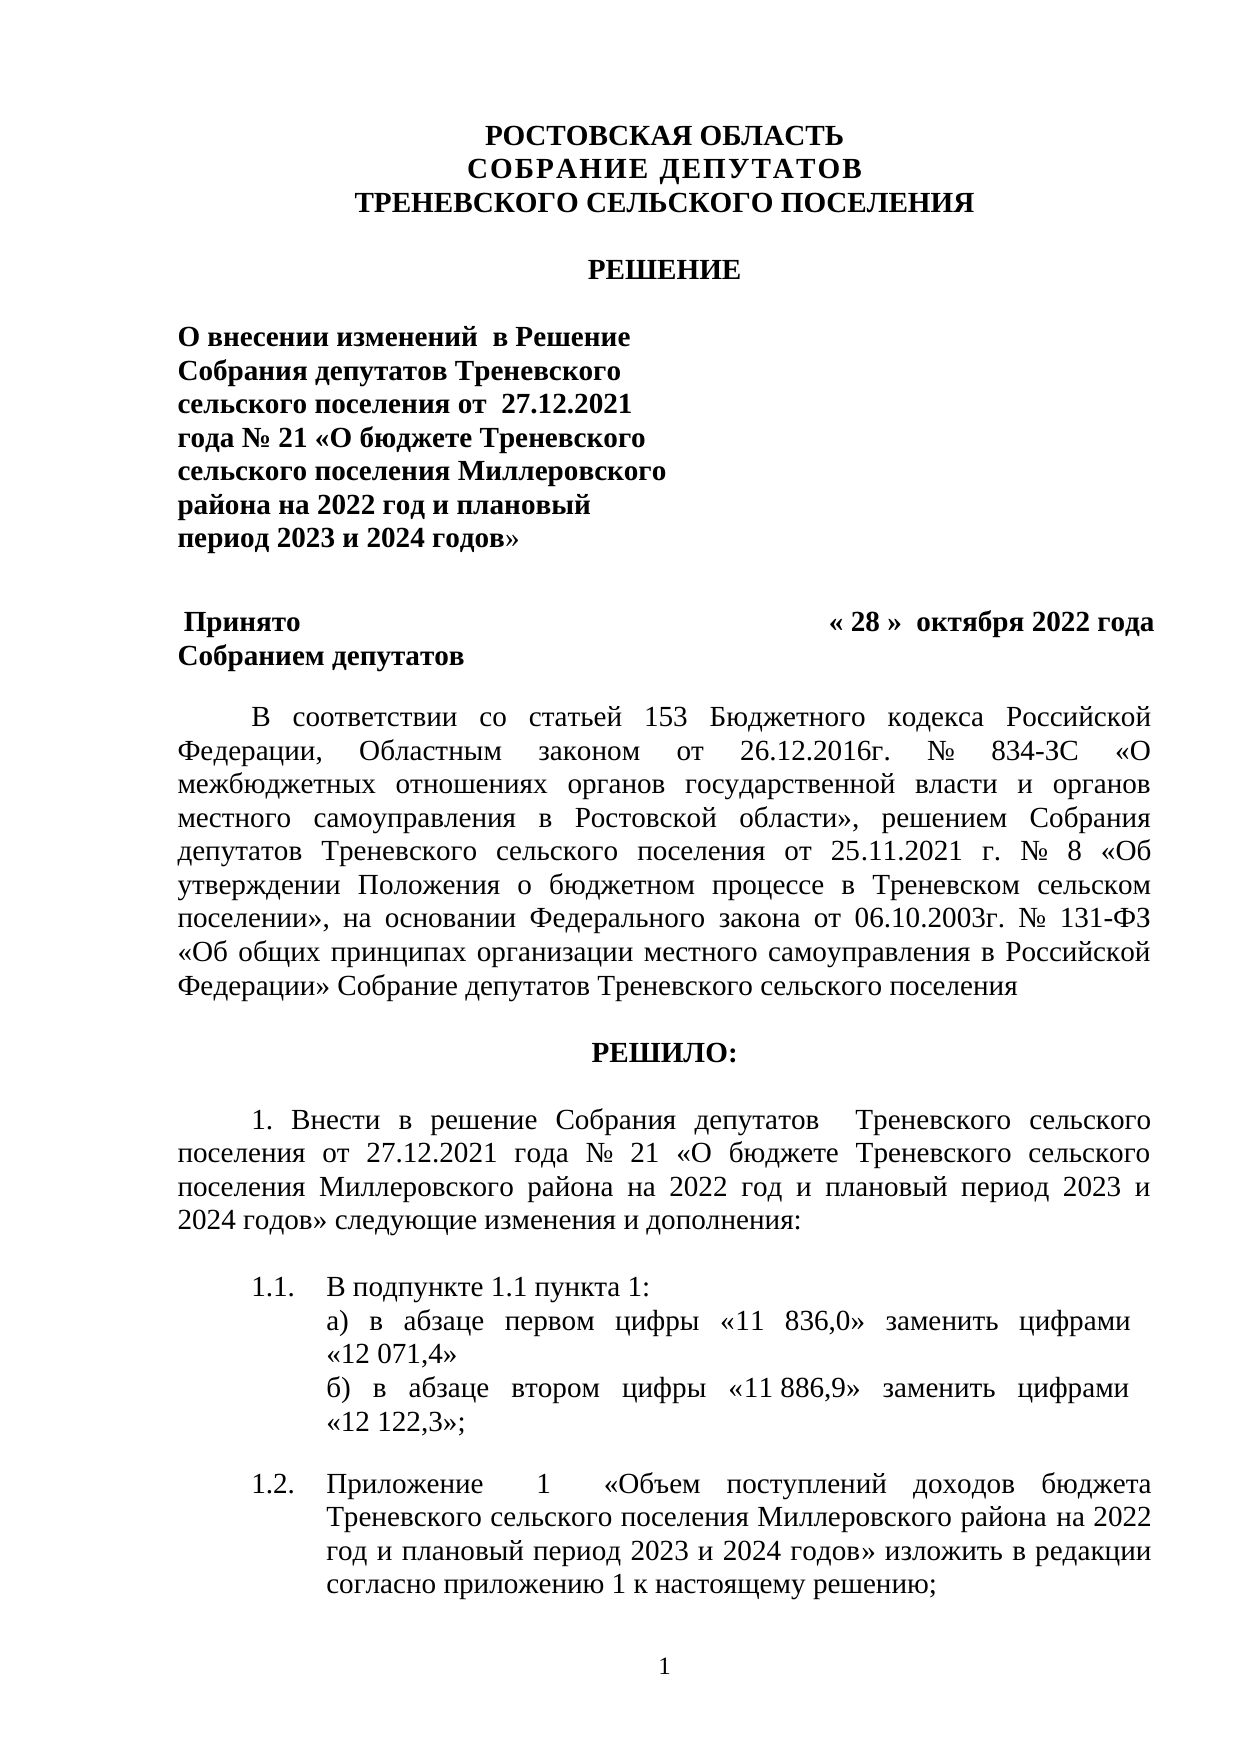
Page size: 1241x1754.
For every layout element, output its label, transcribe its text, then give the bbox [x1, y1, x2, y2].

list Приложение 1 «Объем поступлений доходов бюджета Треневского сельского поселения Миллеровского района на 2022 год и плановый период 2023 и 2024 годов» изложить в редакции согласно приложению 1 к настоящему решению; [251, 1466, 1152, 1600]
text период 2023 и 2024 годов» [177, 521, 1152, 554]
text 1. Внести в решение Собрания депутатов Треневского сельского поселения от 27.12.2021 года № 21 «О бюджете Треневского сельского поселения Миллеровского района на 2022 год и плановый период 2023 и 2024 годов» следующие изменения и дополнения: [177, 1102, 1152, 1236]
table_header Принято Собранием депутатов [166, 605, 664, 699]
table_header « 28 » октября 2022 года [664, 605, 1190, 699]
text Собрания депутатов Треневского [177, 353, 1152, 386]
text года № 21 «О бюджете Треневского [177, 420, 1152, 453]
text района на 2022 год и плановый [177, 487, 1152, 521]
text сельского поселения от 27.12.2021 [177, 386, 1152, 420]
title РЕШЕНИЕ [177, 252, 1152, 286]
text б) в абзаце втором цифры «11 886,9» заменить цифрами «12 122,3»; [326, 1370, 1152, 1437]
text РЕШИЛО: [177, 1035, 1152, 1068]
text В соответствии со статьей 153 Бюджетного кодекса Российской Федерации, Областным законом от 26.12.2016г. № 834-ЗС «О межбюджетных отношениях органов государственной власти и органов местного самоуправления в Ростовской области», решением Собрания депутатов Треневского сельского поселения от 25.11.2021 г. № 8 «Об утверждении Положения о бюджетном процессе в Треневском сельском поселении», на основании Федерального закона от 06.10.2003г. № 131-ФЗ «Об общих принципах организации местного самоуправления в Российской Федерации» Собрание депутатов Треневского сельского поселения [177, 699, 1152, 1001]
text сельского поселения Миллеровского [177, 453, 1152, 487]
list В подпункте 1.1 пункта 1: [251, 1269, 1152, 1303]
text РОСТОВСКАЯ ОБЛАСТЬ [177, 118, 1152, 152]
text а) в абзаце первом цифры «11 836,0» заменить цифрами «12 071,4» [326, 1303, 1152, 1370]
text ТРЕНЕВСКОГО СЕЛЬСКОГО ПОСЕЛЕНИЯ [177, 185, 1152, 219]
text СОБРАНИЕ ДЕПУТАТОВ [177, 152, 1152, 185]
text О внесении изменений в Решение [177, 319, 1152, 353]
